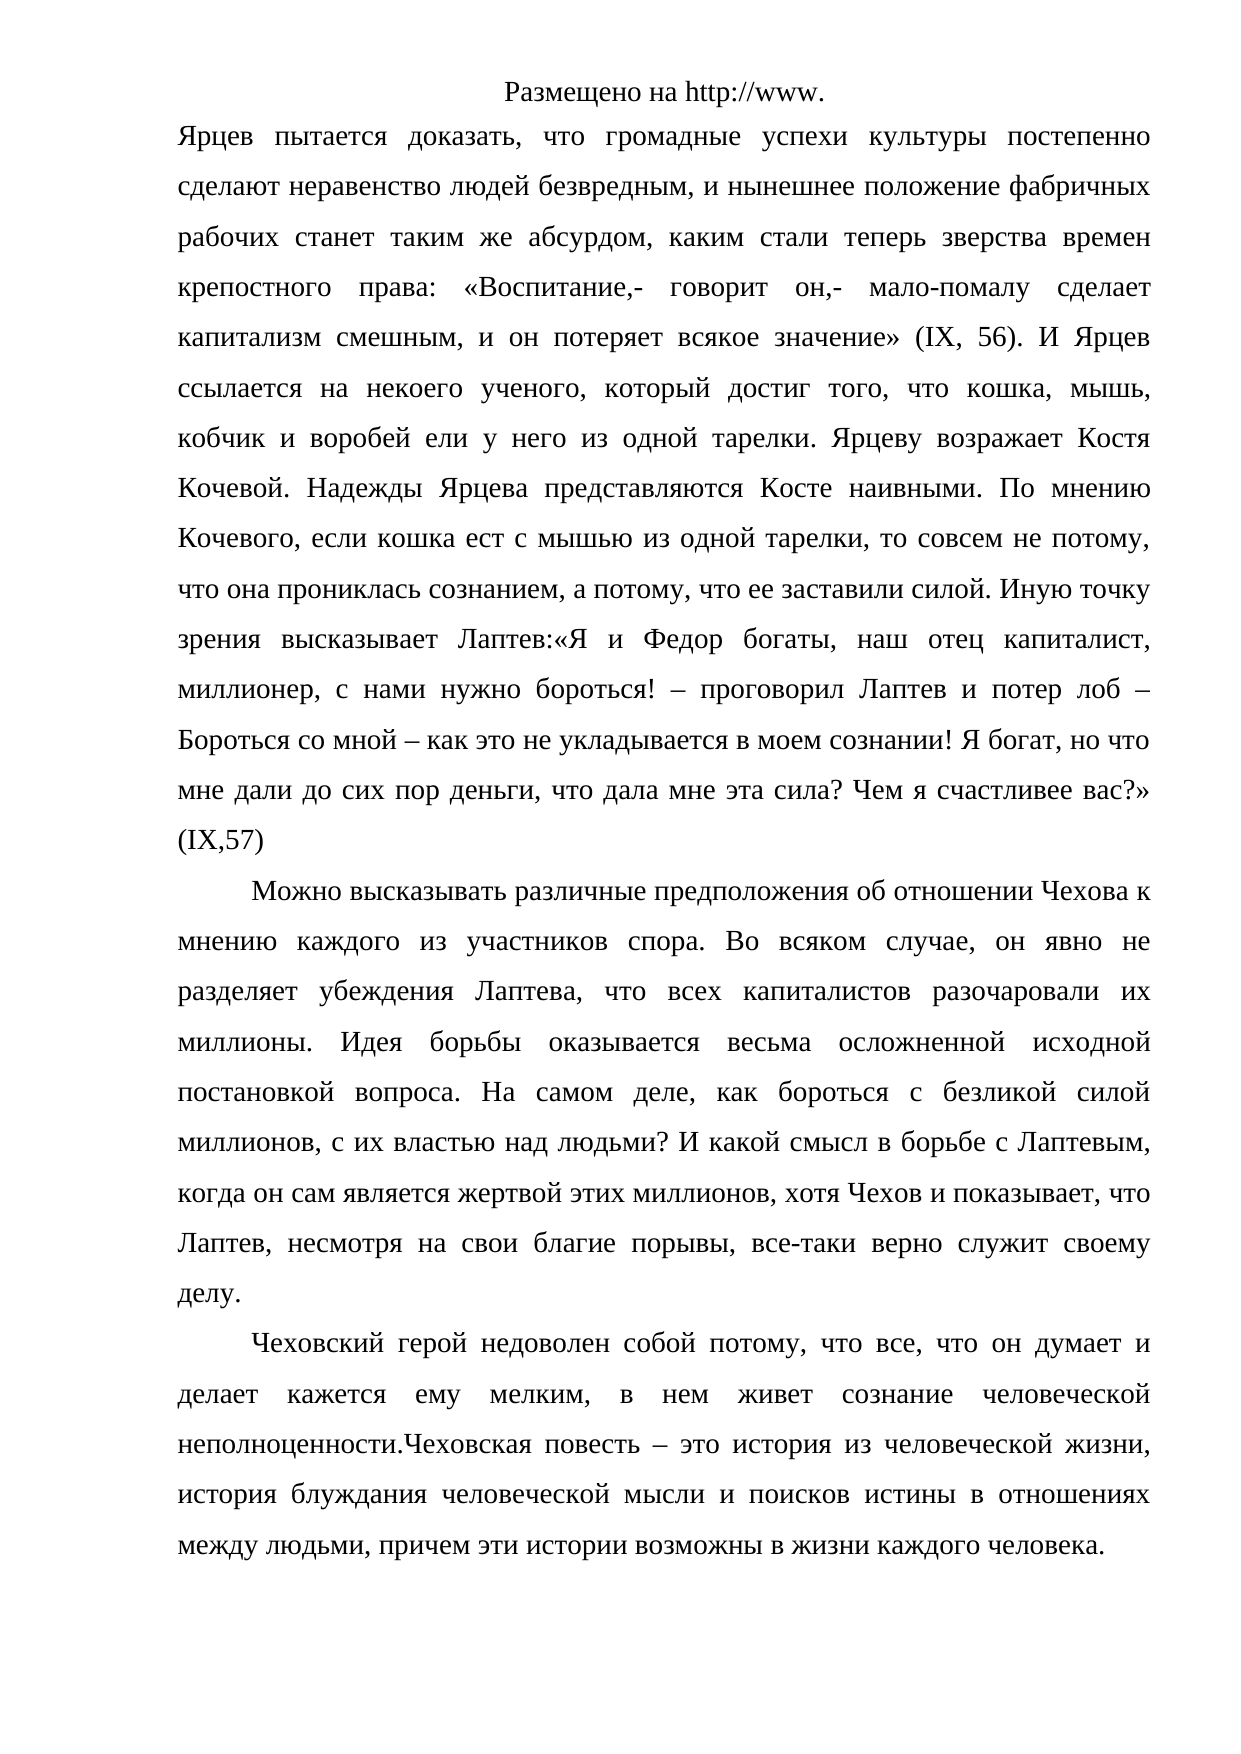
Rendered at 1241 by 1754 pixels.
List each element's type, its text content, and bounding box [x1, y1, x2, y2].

text Чеховский герой недоволен собой потому, что все, что он думает и делает кажется ему мелким, в нем живет сознание человеческой неполноценности.Чеховская повесть – это история из человеческой жизни, история блуждания человеческой мысли и поисков истины в отношениях между людьми, причем эти истории возможны в жизни каждого человека. [177, 1326, 1152, 1560]
text Можно высказывать различные предположения об отношении Чехова к мнению каждого из участников спора. Во всяком случае, он явно не разделяет убеждения Лаптева, что всех капиталистов разочаровали их миллионы. Идея борьбы оказывается весьма осложненной исходной постановкой вопроса. На самом деле, как бороться с безликой силой миллионов, с их властью над людьми? И какой смысл в борьбе с Лаптевым, когда он сам является жертвой этих миллионов, хотя Чехов и показывает, что Лаптев, несмотря на свои благие порывы, все-таки верно служит своему делу. [177, 873, 1152, 1309]
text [177, 118, 1152, 856]
